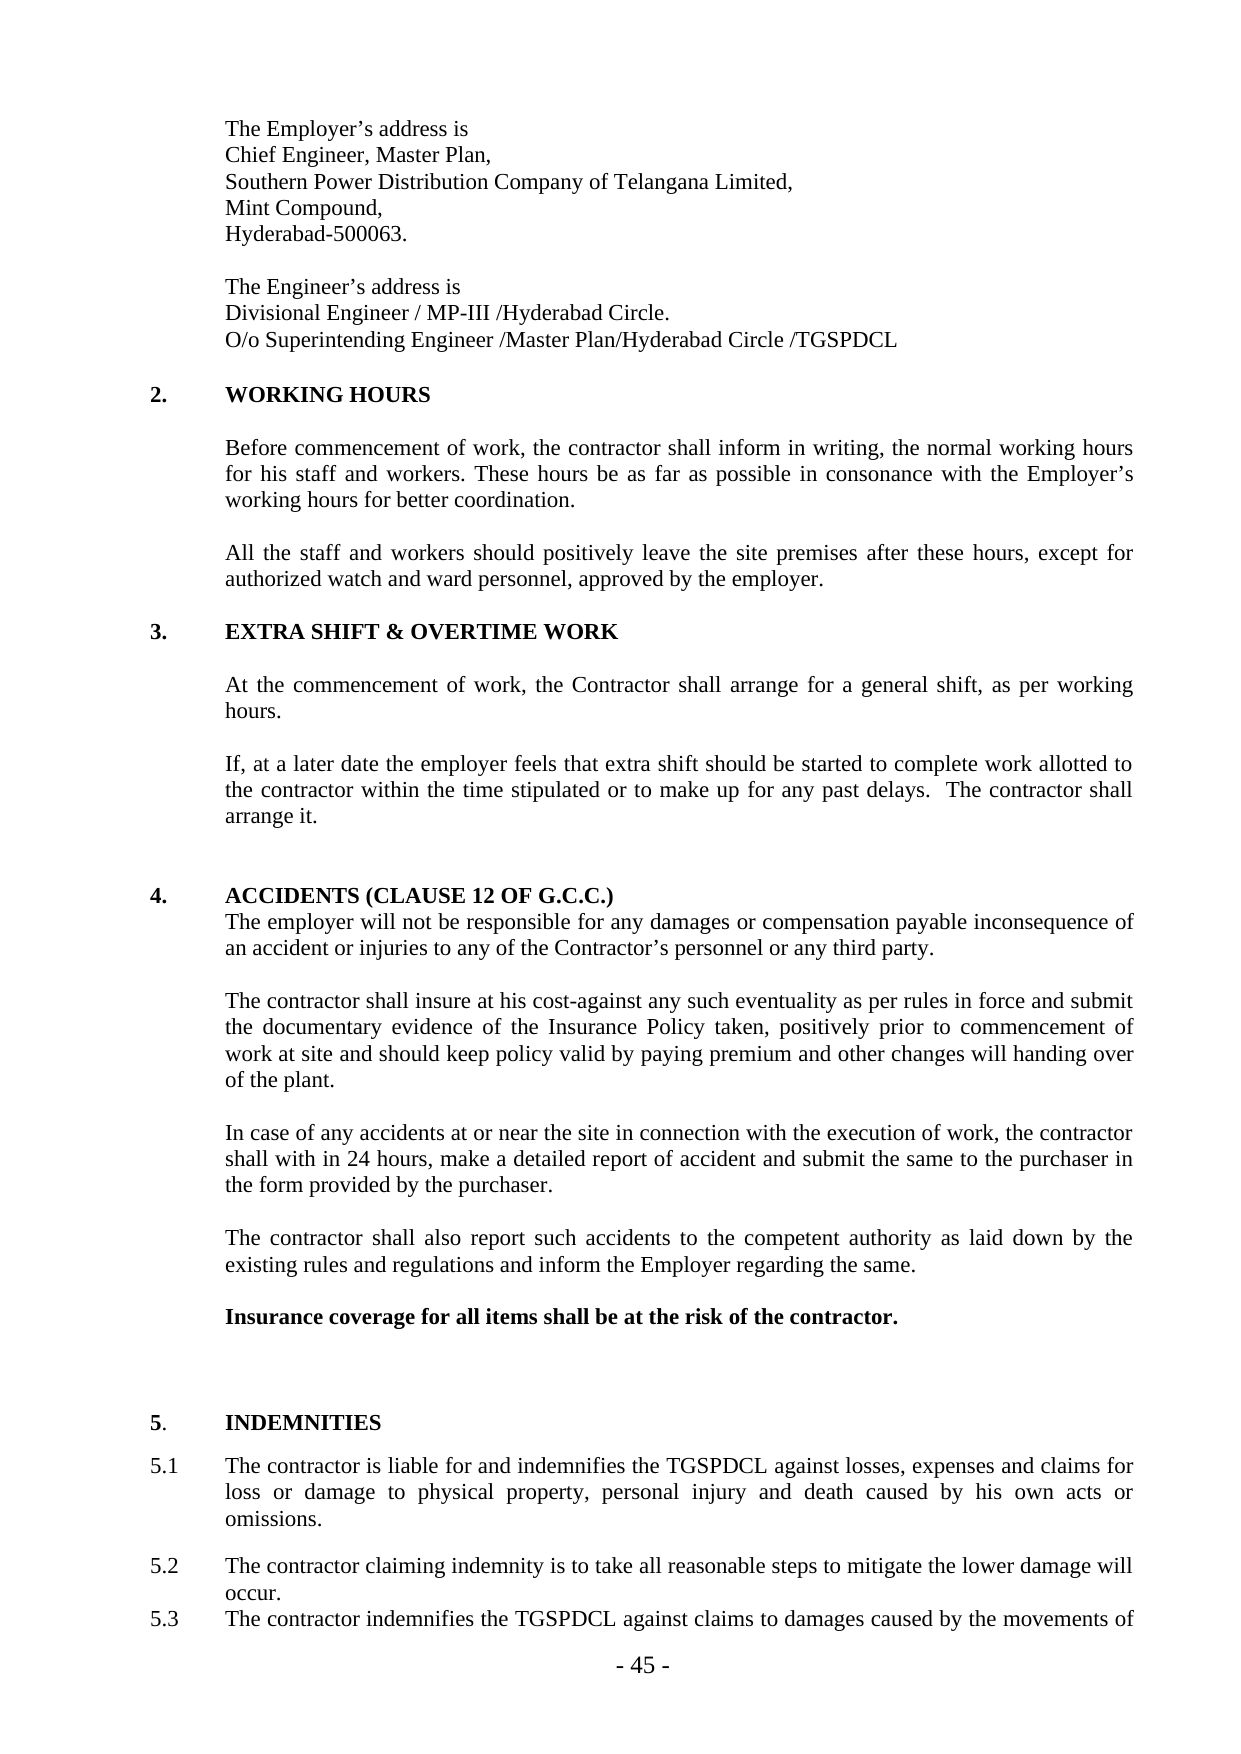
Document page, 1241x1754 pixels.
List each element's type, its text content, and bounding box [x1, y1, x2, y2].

text In case of any accidents at or near the site in connection with the execution of work, the contractor shall with in 24 hours, make a detailed report of accident and submit the same to the purchaser in the form provided by the purchaser. [225, 1119, 1135, 1198]
text Mint Compound, [225, 194, 1135, 220]
text 5.2 The contractor claiming indemnity is to take all reasonable steps to mitigate the lower damage will occur. [150, 1552, 1135, 1605]
text 5.1 The contractor is liable for and indemnifies the TGSPDCL against losses, expenses and claims for loss or damage to physical property, personal injury and death caused by his own acts or omissions. [150, 1452, 1135, 1531]
text Before commencement of work, the contractor shall inform in writing, the normal working hours for his staff and workers. These hours be as far as possible in consonance with the Employer’s working hours for better coordination. [225, 434, 1135, 513]
text The Engineer’s address is [150, 273, 1135, 299]
text Insurance coverage for all items shall be at the risk of the contractor. [150, 1303, 1135, 1330]
text Southern Power Distribution Company of Telangana Limited, [225, 168, 1135, 194]
list EXTRA SHIFT & OVERTIME WORK [150, 618, 1135, 644]
text 2. WORKING HOURS [150, 381, 1135, 407]
list ACCIDENTS (CLAUSE 12 OF G.C.C.) [150, 882, 1135, 908]
text 5. INDEMNITIES [150, 1409, 1135, 1435]
text Divisional Engineer / MP-III /Hyderabad Circle. [150, 299, 1135, 326]
text If, at a later date the employer feels that extra shift should be started to complete work allotted to the contractor within the time stipulated or to make up for any past delays. The contractor shall arrange it. [225, 750, 1135, 829]
text The employer will not be responsible for any damages or compensation payable inconsequence of an accident or injuries to any of the Contractor’s personnel or any third party. [225, 908, 1135, 961]
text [150, 1605, 1135, 1632]
text All the staff and workers should positively leave the site premises after these hours, except for authorized watch and ward personnel, approved by the employer. [225, 539, 1135, 592]
text The contractor shall also report such accidents to the competent authority as laid down by the existing rules and regulations and inform the Employer regarding the same. [225, 1224, 1135, 1277]
text The Employer’s address is [225, 115, 1135, 141]
text Chief Engineer, Master Plan, [225, 141, 1135, 168]
text At the commencement of work, the Contractor shall arrange for a general shift, as per working hours. [225, 671, 1135, 723]
text O/o Superintending Engineer /Master Plan/Hyderabad Circle /TGSPDCL [150, 326, 1135, 352]
text Hyderabad-500063. [225, 220, 1135, 247]
text The contractor shall insure at his cost-against any such eventuality as per rules in force and submit the documentary evidence of the Insurance Policy taken, positively prior to commencement of work at site and should keep policy valid by paying premium and other changes will handing over of the plant. [225, 987, 1135, 1092]
